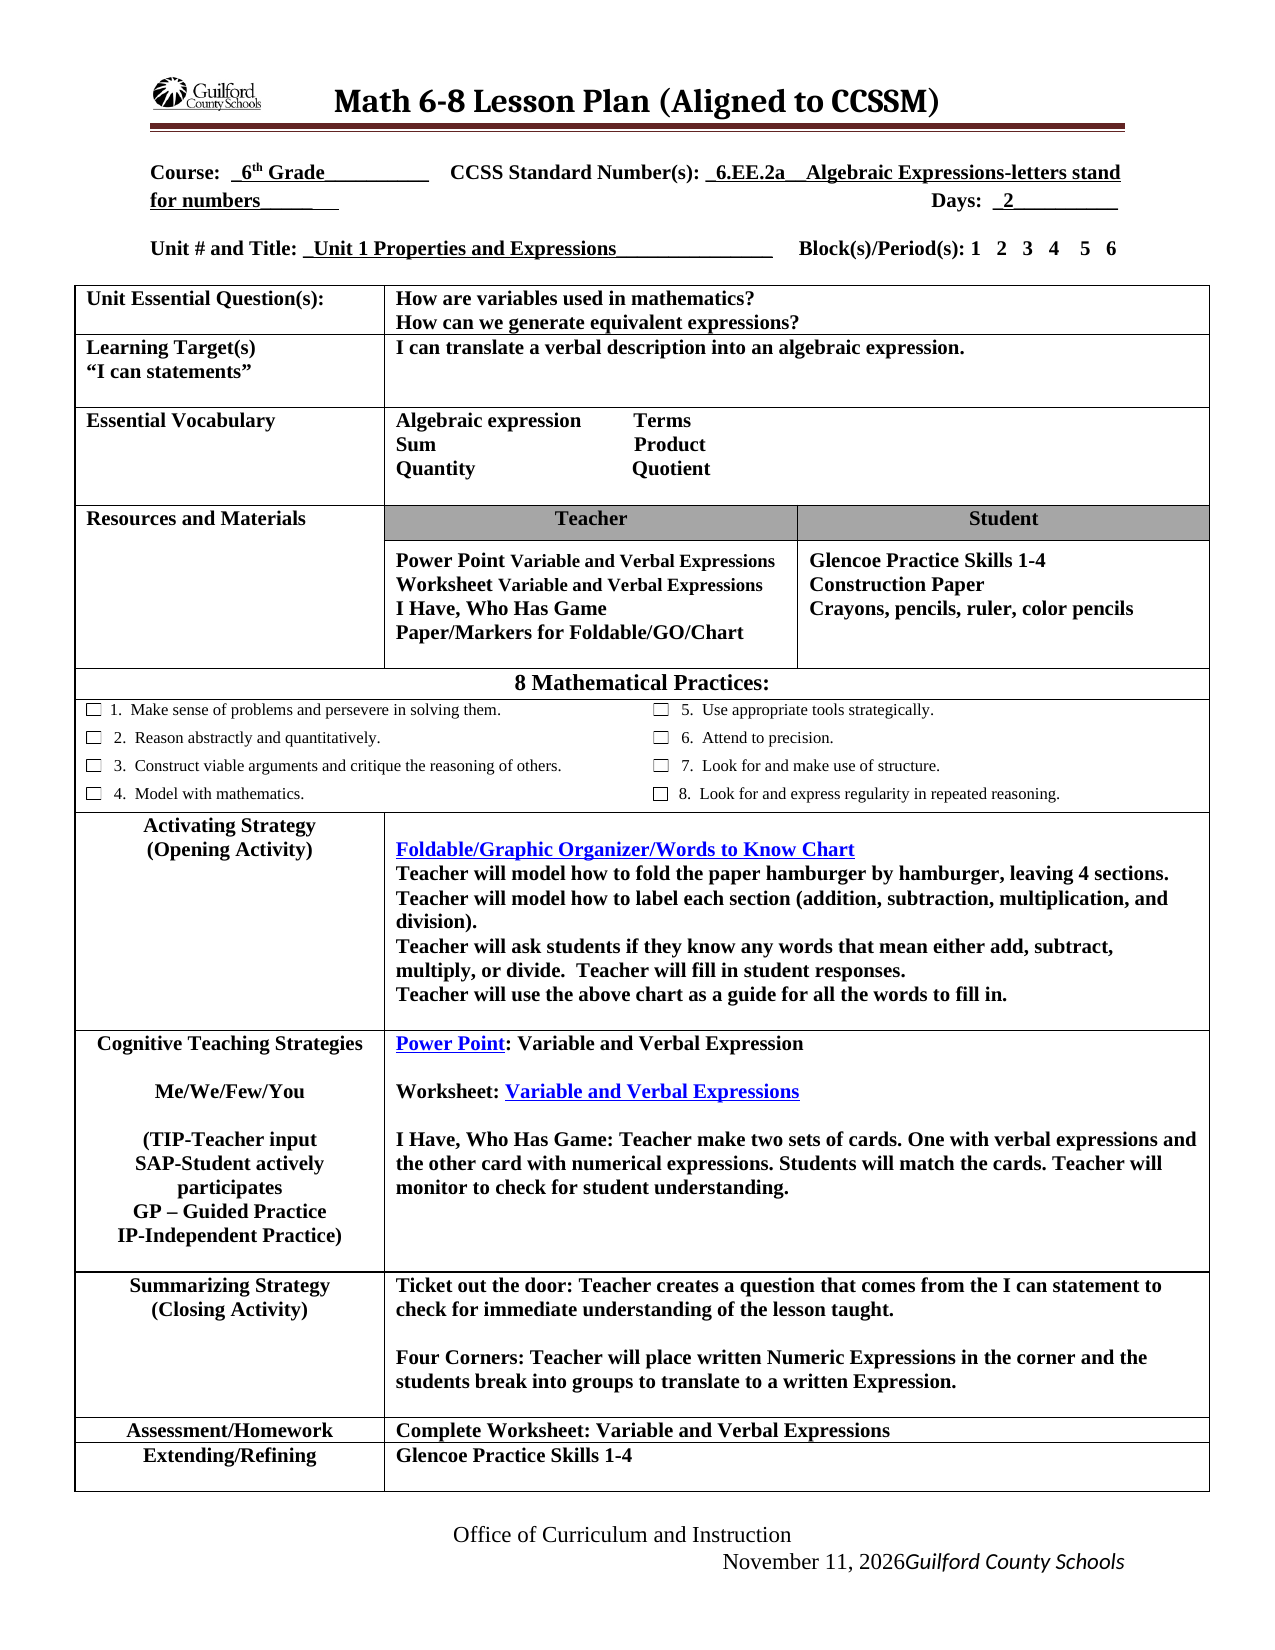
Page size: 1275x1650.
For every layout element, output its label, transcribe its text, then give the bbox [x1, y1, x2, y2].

table_cell Summarizing Strategy (Closing Activity) [76, 1273, 384, 1417]
picture [150, 75, 263, 113]
table_cell Cognitive Teaching Strategies Me/We/Few/You (TIP-Teacher input SAP-Student actively participates GP – Guided Practice IP-Independent Practice) [76, 1031, 384, 1271]
text Course: _6th Grade__________ CCSS Standard Number(s): _6.EE.2a__Algebraic Expressions-letters stand for numbers_____ Days: _2__________ [150, 160, 1125, 212]
table_cell Activating Strategy (Opening Activity) [76, 813, 384, 1030]
picture [86, 787, 102, 800]
table_cell Foldable/Graphic Organizer/Words to Know Chart Teacher will model how to fold the paper hamburger by hamburger, leaving 4 sections. Teacher will model how to label each section (addition, subtraction, multiplication, and division). Teacher will ask students if they know any words that mean either add, subtract, multiply, or divide. Teacher will fill in student responses. Teacher will use the above chart as a guide for all the words to fill in. [385, 813, 1209, 1030]
table_cell Student [798, 506, 1209, 540]
table_cell Extending/Refining [76, 1443, 384, 1491]
text Unit # and Title: _Unit 1 Properties and Expressions_______________ Block(s)/Period(s): 1 2 3 4 5 6 [150, 236, 1125, 260]
table_cell I can translate a verbal description into an algebraic expression. [385, 335, 1209, 407]
table_header Unit Essential Question(s): [76, 286, 384, 334]
picture [653, 731, 669, 744]
table_cell Teacher [385, 506, 797, 540]
picture [653, 759, 669, 772]
picture [86, 703, 102, 716]
picture [653, 703, 669, 716]
table_header How are variables used in mathematics? How can we generate equivalent expressions? [385, 286, 1209, 334]
table_cell Essential Vocabulary [76, 408, 384, 504]
table_cell 1. Make sense of problems and persevere in solving them. 2. Reason abstractly and quantitatively. 3. Construct viable arguments and critique the reasoning of others. 4. Model with mathematics. [76, 700, 642, 812]
table_cell Power Point: Variable and Verbal Expression Worksheet: Variable and Verbal Expressions I Have, Who Has Game: Teacher make two sets of cards. One with verbal expressions and the other card with numerical expressions. Students will match the cards. Teacher will monitor to check for student understanding. [385, 1031, 1209, 1271]
table_cell 8 Mathematical Practices: [76, 669, 1209, 699]
table_cell Power Point Variable and Verbal Expressions Worksheet Variable and Verbal Expressions I Have, Who Has Game Paper/Markers for Foldable/GO/Chart [385, 541, 797, 668]
picture [86, 759, 102, 772]
table_cell Ticket out the door: Teacher creates a question that comes from the I can statement to check for immediate understanding of the lesson taught. Four Corners: Teacher will place written Numeric Expressions in the corner and the students break into groups to translate to a written Expression. [385, 1273, 1209, 1417]
table_cell 5. Use appropriate tools strategically. 6. Attend to precision. 7. Look for and make use of structure. 8. Look for and express regularity in repeated reasoning. [642, 700, 1209, 812]
picture [86, 731, 102, 744]
table_cell Assessment/Homework [76, 1418, 384, 1442]
table_cell Algebraic expression Terms Sum Product Quantity Quotient [385, 408, 1209, 504]
table_cell Learning Target(s) “I can statements” [76, 335, 384, 407]
table_cell Resources and Materials [76, 506, 384, 668]
table_cell Complete Worksheet: Variable and Verbal Expressions [385, 1418, 1209, 1442]
table_cell Glencoe Practice Skills 1-4 Construction Paper Crayons, pencils, ruler, color pencils [798, 541, 1209, 668]
table_cell Glencoe Practice Skills 1-4 [385, 1443, 1209, 1491]
